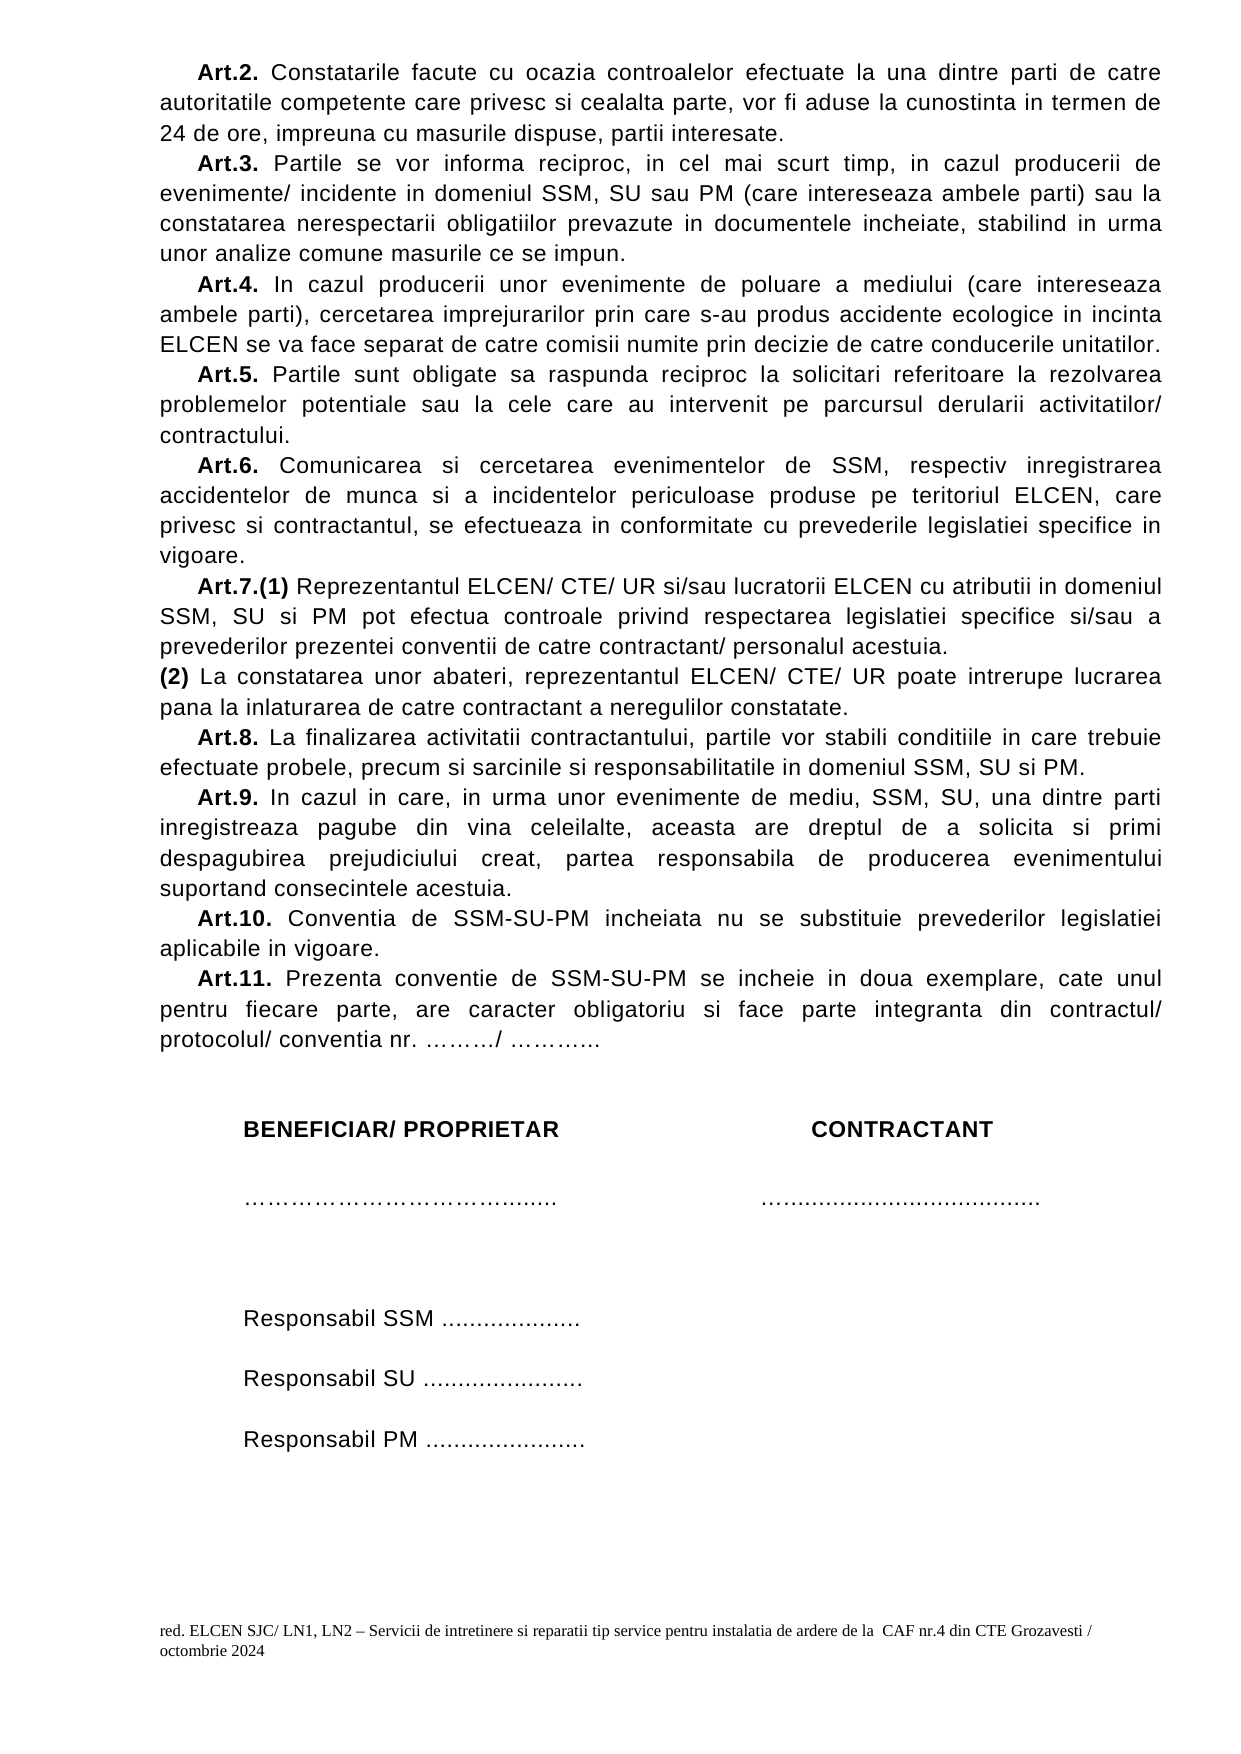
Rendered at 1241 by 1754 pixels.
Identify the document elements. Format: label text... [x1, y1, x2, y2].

text ……………………………........ …..................................... [159, 1184, 1163, 1210]
text Responsabil PM ....................... [159, 1426, 1163, 1452]
text BENEFICIAR/ PROPRIETAR CONTRACTANT [159, 1116, 1163, 1143]
text Art.3. Partile se vor informa reciproc, in cel mai scurt timp, in cazul producerii de evenimente/ incidente in domeniul SSM, SU sau PM (care intereseaza ambele parti) sau la constatarea nerespectarii obligatiilor prevazute in documentele incheiate, stabilind in urma unor analize comune masurile ce se impun. [159, 150, 1163, 267]
text Art.10. Conventia de SSM-SU-PM incheiata nu se substituie prevederilor legislatiei aplicabile in vigoare. [159, 905, 1163, 961]
text Art.9. In cazul in care, in urma unor evenimente de mediu, SSM, SU, una dintre parti inregistreaza pagube din vina celeilalte, aceasta are dreptul de a solicita si primi despagubirea prejudiciului creat, partea responsabila de producerea evenimentului suportand consecintele acestuia. [159, 784, 1163, 901]
text Responsabil SSM .................... [159, 1305, 1163, 1331]
text Art.5. Partile sunt obligate sa raspunda reciproc la solicitari referitoare la rezolvarea problemelor potentiale sau la cele care au intervenit pe parcursul derularii activitatilor/ contractului. [159, 361, 1163, 448]
text (2) La constatarea unor abateri, reprezentantul ELCEN/ CTE/ UR poate intrerupe lucrarea pana la inlaturarea de catre contractant a neregulilor constatate. [159, 663, 1163, 720]
text Art.2. Constatarile facute cu ocazia controalelor efectuate la una dintre parti de catre autoritatile competente care privesc si cealalta parte, vor fi aduse la cunostinta in termen de 24 de ore, impreuna cu masurile dispuse, partii interesate. [159, 59, 1163, 146]
text Art.7.(1) Reprezentantul ELCEN/ CTE/ UR si/sau lucratorii ELCEN cu atributii in domeniul SSM, SU si PM pot efectua controale privind respectarea legislatiei specifice si/sau a prevederilor prezentei conventii de catre contractant/ personalul acestuia. [159, 573, 1163, 659]
text Art.11. Prezenta conventie de SSM-SU-PM se incheie in doua exemplare, cate unul pentru fiecare parte, are caracter obligatoriu si face parte integranta din contractul/ protocolul/ conventia nr. ………/ ………... [159, 965, 1163, 1052]
text Art.4. In cazul producerii unor evenimente de poluare a mediului (care intereseaza ambele parti), cercetarea imprejurarilor prin care s-au produs accidente ecologice in incinta ELCEN se va face separat de catre comisii numite prin decizie de catre conducerile unitatilor. [159, 271, 1163, 357]
text Art.6. Comunicarea si cercetarea evenimentelor de SSM, respectiv inregistrarea accidentelor de munca si a incidentelor periculoase produse pe teritoriul ELCEN, care privesc si contractantul, se efectueaza in conformitate cu prevederile legislatiei specifice in vigoare. [159, 452, 1163, 569]
text Responsabil SU ....................... [159, 1365, 1163, 1392]
text Art.8. La finalizarea activitatii contractantului, partile vor stabili conditiile in care trebuie efectuate probele, precum si sarcinile si responsabilitatile in domeniul SSM, SU si PM. [159, 724, 1163, 780]
